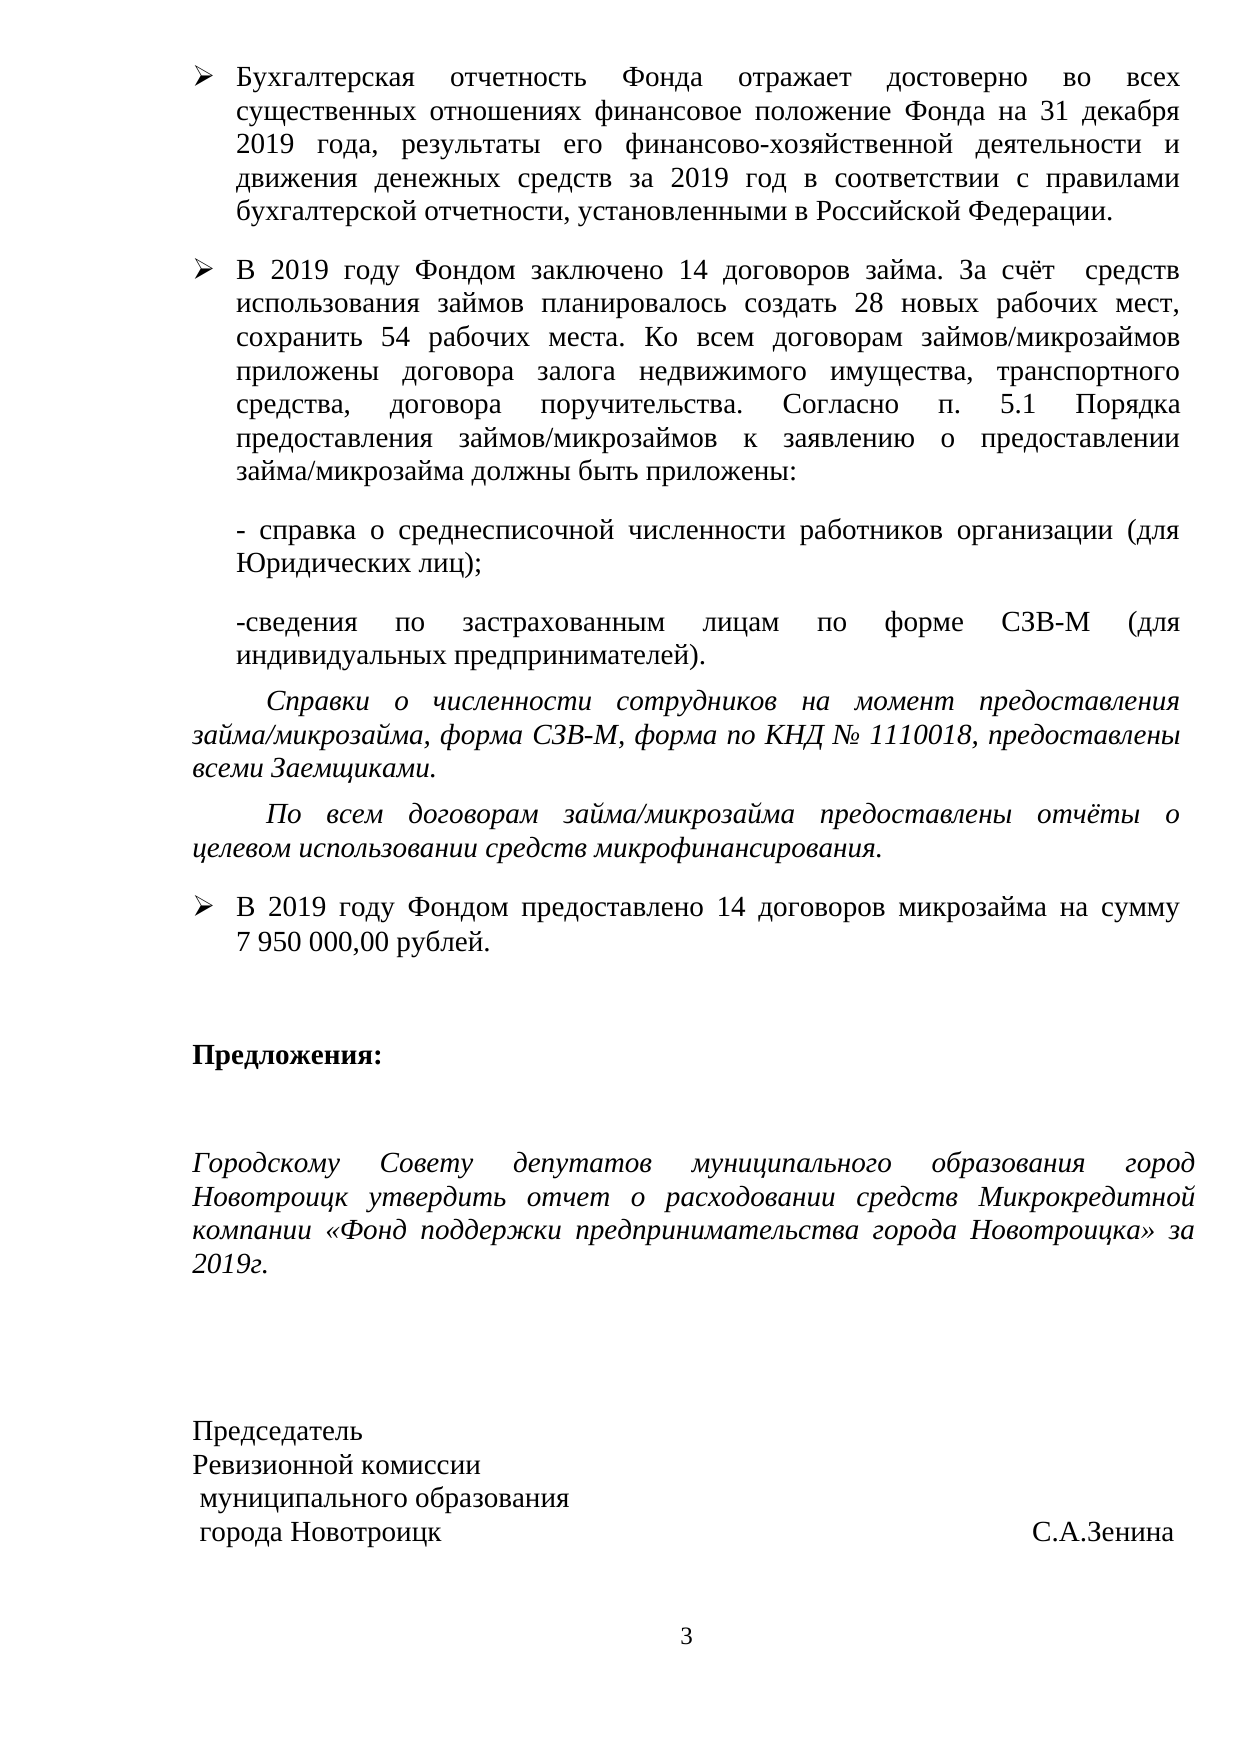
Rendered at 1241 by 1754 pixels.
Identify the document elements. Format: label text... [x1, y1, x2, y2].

list Бухгалтерская отчетность Фонда отражает достоверно во всех существенных отношениях финансовое положение Фонда на 31 декабря 2019 года, результаты его финансово-хозяйственной деятельности и движения денежных средств за 2019 год в соответствии с правилами бухгалтерской отчетности, установленными в Российской Федерации. [192, 59, 1181, 227]
text Справки о численности сотрудников на момент предоставления займа/микрозайма, форма СЗВ-М, форма по КНД № 1110018, предоставлены всеми Заемщиками. [192, 683, 1181, 784]
text города Новотроицк С.А.Зенина [192, 1514, 1181, 1548]
text Предложения: [192, 1037, 1181, 1070]
list В 2019 году Фондом предоставлено 14 договоров микрозайма на сумму 7 950 000,00 рублей. [192, 889, 1181, 957]
text По всем договорам займа/микрозайма предоставлены отчёты о целевом использовании средств микрофинансирования. [192, 797, 1181, 864]
text - справка о среднесписочной численности работников организации (для Юридических лиц); [236, 512, 1181, 579]
text муниципального образования [192, 1481, 1181, 1514]
text Городскому Совету депутатов муниципального образования город Новотроицк утвердить отчет о расходовании средств Микрокредитной компании «Фонд поддержки предпринимательства города Новотроицка» за 2019г. [192, 1145, 1196, 1279]
text Ревизионной комиссии [192, 1447, 1181, 1481]
text -сведения по застрахованным лицам по форме СЗВ-М (для индивидуальных предпринимателей). [236, 604, 1181, 671]
text Председатель [192, 1413, 1181, 1447]
list В 2019 году Фондом заключено 14 договоров займа. За счёт средств использования займов планировалось создать 28 новых рабочих мест, сохранить 54 рабочих места. Ко всем договорам займов/микрозаймов приложены договора залога недвижимого имущества, транспортного средства, договора поручительства. Согласно п. 5.1 Порядка предоставления займов/микрозаймов к заявлению о предоставлении займа/микрозайма должны быть приложены: [192, 252, 1181, 487]
